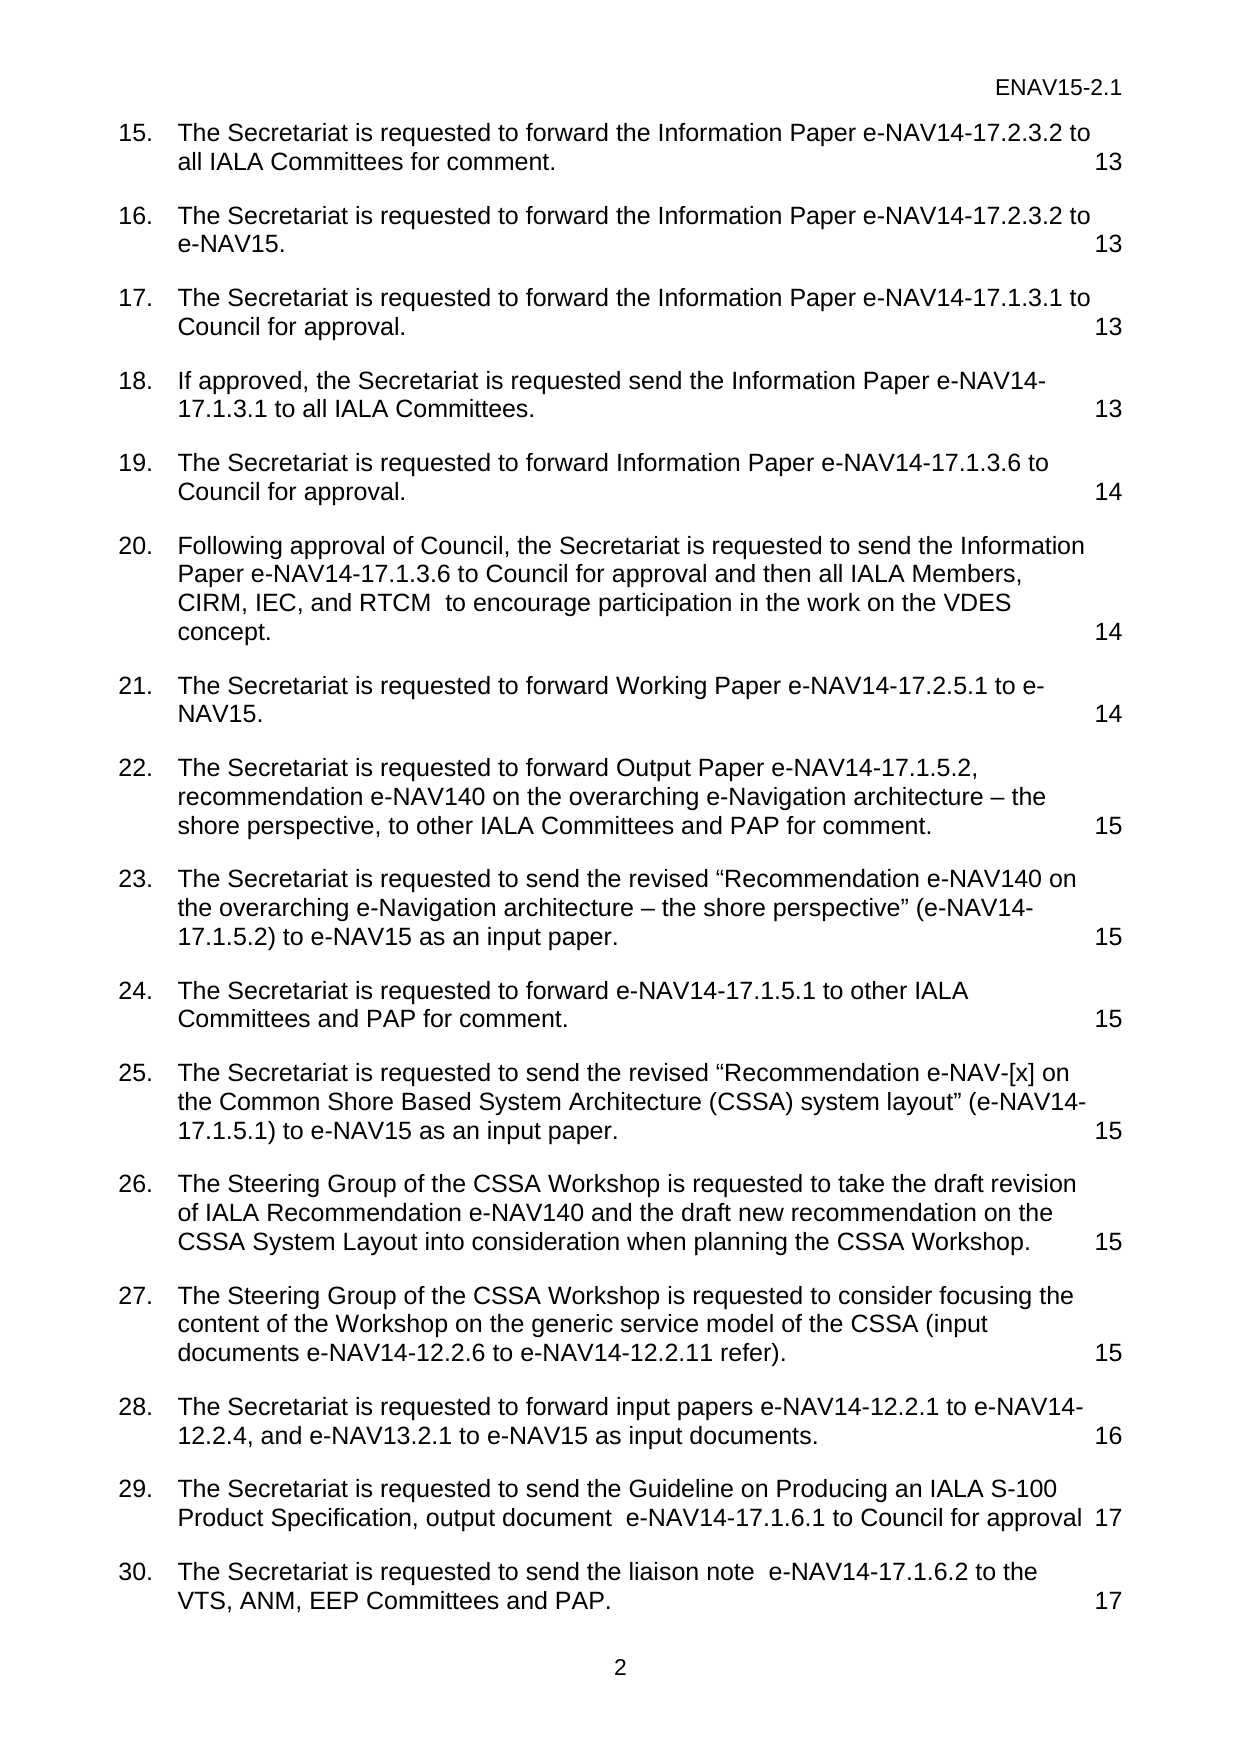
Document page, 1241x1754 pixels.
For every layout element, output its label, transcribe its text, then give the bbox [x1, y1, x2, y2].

text 26. The Steering Group of the CSSA Workshop is requested to take the draft revision of IALA Recommendation e-NAV140 and the draft new recommendation on the CSSA System Layout into consideration when planning the CSSA Workshop. 15 [118, 1169, 1093, 1256]
text 30. The Secretariat is requested to send the liaison note e-NAV14-17.1.6.2 to the VTS, ANM, EEP Committees and PAP. 17 [118, 1557, 1093, 1614]
text 15. The Secretariat is requested to forward the Information Paper e-NAV14-17.2.3.2 to all IALA Committees for comment. 13 [118, 118, 1093, 176]
text 18. If approved, the Secretariat is requested send the Information Paper e-NAV14-17.1.3.1 to all IALA Committees. 13 [118, 366, 1093, 423]
text 20. Following approval of Council, the Secretariat is requested to send the Information Paper e-NAV14-17.1.3.6 to Council for approval and then all IALA Members, CIRM, IEC, and RTCM to encourage participation in the work on the VDES concept. 14 [118, 531, 1093, 646]
text 16. The Secretariat is requested to forward the Information Paper e-NAV14-17.2.3.2 to e-NAV15. 13 [118, 201, 1093, 258]
text 27. The Steering Group of the CSSA Workshop is requested to consider focusing the content of the Workshop on the generic service model of the CSSA (input documents e-NAV14-12.2.6 to e-NAV14-12.2.11 refer). 15 [118, 1281, 1093, 1367]
text 25. The Secretariat is requested to send the revised “Recommendation e-NAV-[x] on the Common Shore Based System Architecture (CSSA) system layout” (e-NAV14-17.1.5.1) to e-NAV15 as an input paper. 15 [118, 1058, 1093, 1144]
text 19. The Secretariat is requested to forward Information Paper e-NAV14-17.1.3.6 to Council for approval. 14 [118, 448, 1093, 506]
text 28. The Secretariat is requested to forward input papers e-NAV14-12.2.1 to e-NAV14-12.2.4, and e-NAV13.2.1 to e-NAV15 as input documents. 16 [118, 1392, 1093, 1449]
text 24. The Secretariat is requested to forward e-NAV14-17.1.5.1 to other IALA Committees and PAP for comment. 15 [118, 976, 1093, 1033]
text 29. The Secretariat is requested to send the Guideline on Producing an IALA S-100 Product Specification, output document e-NAV14-17.1.6.1 to Council for approval 17 [118, 1474, 1093, 1532]
text 21. The Secretariat is requested to forward Working Paper e-NAV14-17.2.5.1 to e-NAV15. 14 [118, 671, 1093, 728]
text 22. The Secretariat is requested to forward Output Paper e-NAV14-17.1.5.2, recommendation e-NAV140 on the overarching e-Navigation architecture – the shore perspective, to other IALA Committees and PAP for comment. 15 [118, 753, 1093, 839]
text 17. The Secretariat is requested to forward the Information Paper e-NAV14-17.1.3.1 to Council for approval. 13 [118, 283, 1093, 341]
text 23. The Secretariat is requested to send the revised “Recommendation e-NAV140 on the overarching e-Navigation architecture – the shore perspective” (e-NAV14-17.1.5.2) to e-NAV15 as an input paper. 15 [118, 864, 1093, 951]
